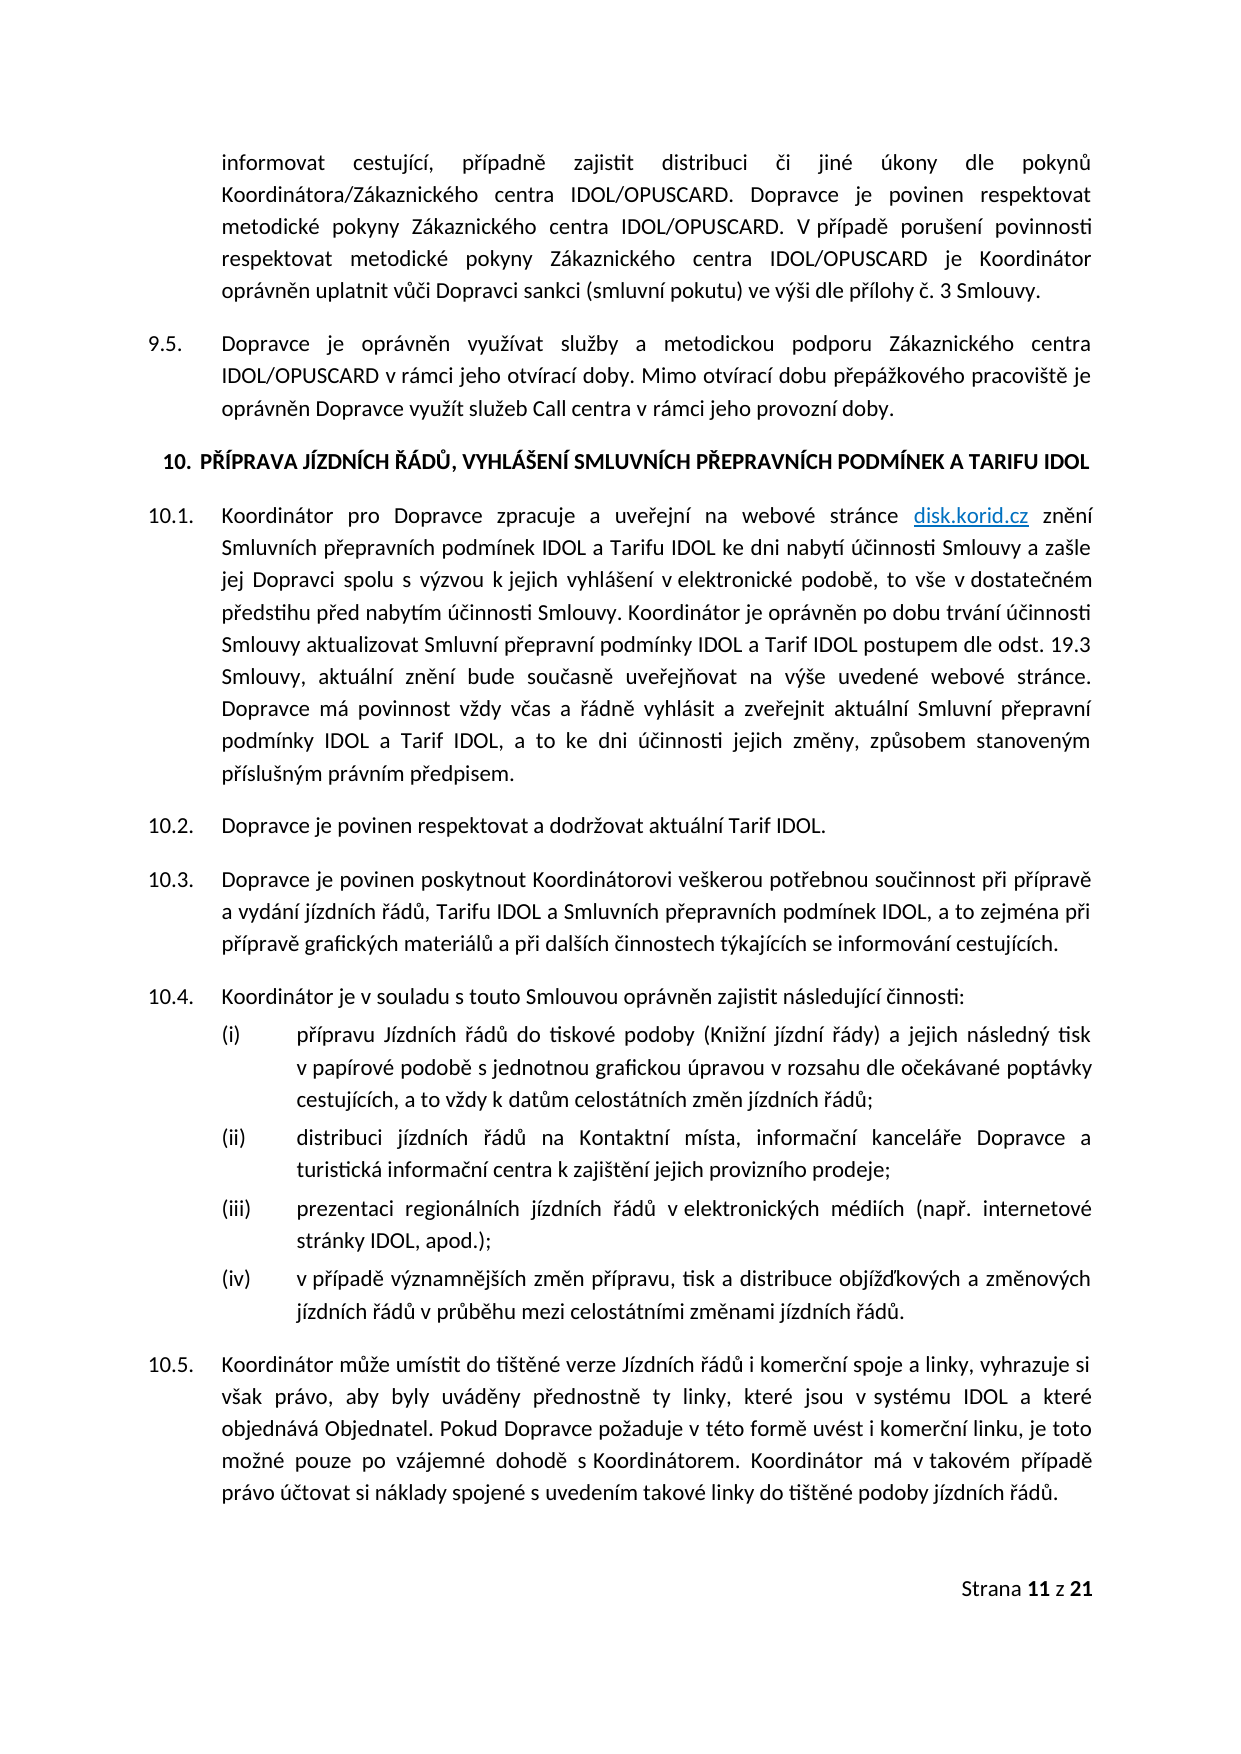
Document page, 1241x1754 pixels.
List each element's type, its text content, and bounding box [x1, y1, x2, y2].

list Dopravce je povinen respektovat a dodržovat aktuální Tarif IDOL. [148, 812, 1093, 840]
list v případě významnějších změn přípravu, tisk a distribuce objížďkových a změnových jízdních řádů v průběhu mezi celostátními změnami jízdních řádů. [221, 1264, 1093, 1325]
list Koordinátor pro Dopravce zpracuje a uveřejní na webové stránce disk.korid.cz znění Smluvních přepravních podmínek IDOL a Tarifu IDOL ke dni nabytí účinnosti Smlouvy a zašle jej Dopravci spolu s výzvou k jejich vyhlášení v elektronické podobě, to vše v dostatečném předstihu před nabytím účinnosti Smlouvy. Koordinátor je oprávněn po dobu trvání účinnosti Smlouvy aktualizovat Smluvní přepravní podmínky IDOL a Tarif IDOL postupem dle odst. 19.3 Smlouvy, aktuální znění bude současně uveřejňovat na výše uvedené webové stránce. Dopravce má povinnost vždy včas a řádně vyhlásit a zveřejnit aktuální Smluvní přepravní podmínky IDOL a Tarif IDOL, a to ke dni účinnosti jejich změny, způsobem stanoveným příslušným právním předpisem. [148, 501, 1093, 787]
list Dopravce je oprávněn využívat služby a metodickou podporu Zákaznického centra IDOL/OPUSCARD v rámci jeho otvírací doby. Mimo otvírací dobu přepážkového pracoviště je oprávněn Dopravce využít služeb Call centra v rámci jeho provozní doby. [148, 329, 1093, 422]
list přípravu Jízdních řádů do tiskové podoby (Knižní jízdní řády) a jejich následný tisk v papírové podobě s jednotnou grafickou úpravou v rozsahu dle očekávané poptávky cestujících, a to vždy k datům celostátních změn jízdních řádů; [221, 1021, 1093, 1113]
list Koordinátor může umístit do tištěné verze Jízdních řádů i komerční spoje a linky, vyhrazuje si však právo, aby byly uváděny přednostně ty linky, které jsou v systému IDOL a které objednává Objednatel. Pokud Dopravce požaduje v této formě uvést i komerční linku, je toto možné pouze po vzájemné dohodě s Koordinátorem. Koordinátor má v takovém případě právo účtovat si náklady spojené s uvedením takové linky do tištěné podoby jízdních řádů. [148, 1350, 1093, 1507]
list Koordinátor je v souladu s touto Smlouvou oprávněn zajistit následující činnosti: [148, 982, 1093, 1010]
text PŘÍPRAVA JÍZDNÍCH ŘÁDŮ, VYHLÁŠENÍ SMLUVNÍCH PŘEPRAVNÍCH PODMÍNEK A TARIFU IDOL [162, 447, 1093, 475]
list distribuci jízdních řádů na Kontaktní místa, informační kanceláře Dopravce a turistická informační centra k zajištění jejich provizního prodeje; [221, 1123, 1093, 1183]
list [148, 148, 1093, 304]
list Dopravce je povinen poskytnout Koordinátorovi veškerou potřebnou součinnost při přípravě a vydání jízdních řádů, Tarifu IDOL a Smluvních přepravních podmínek IDOL, a to zejména při přípravě grafických materiálů a při dalších činnostech týkajících se informování cestujících. [148, 865, 1093, 957]
list prezentaci regionálních jízdních řádů v elektronických médiích (např. internetové stránky IDOL, apod.); [221, 1194, 1093, 1254]
